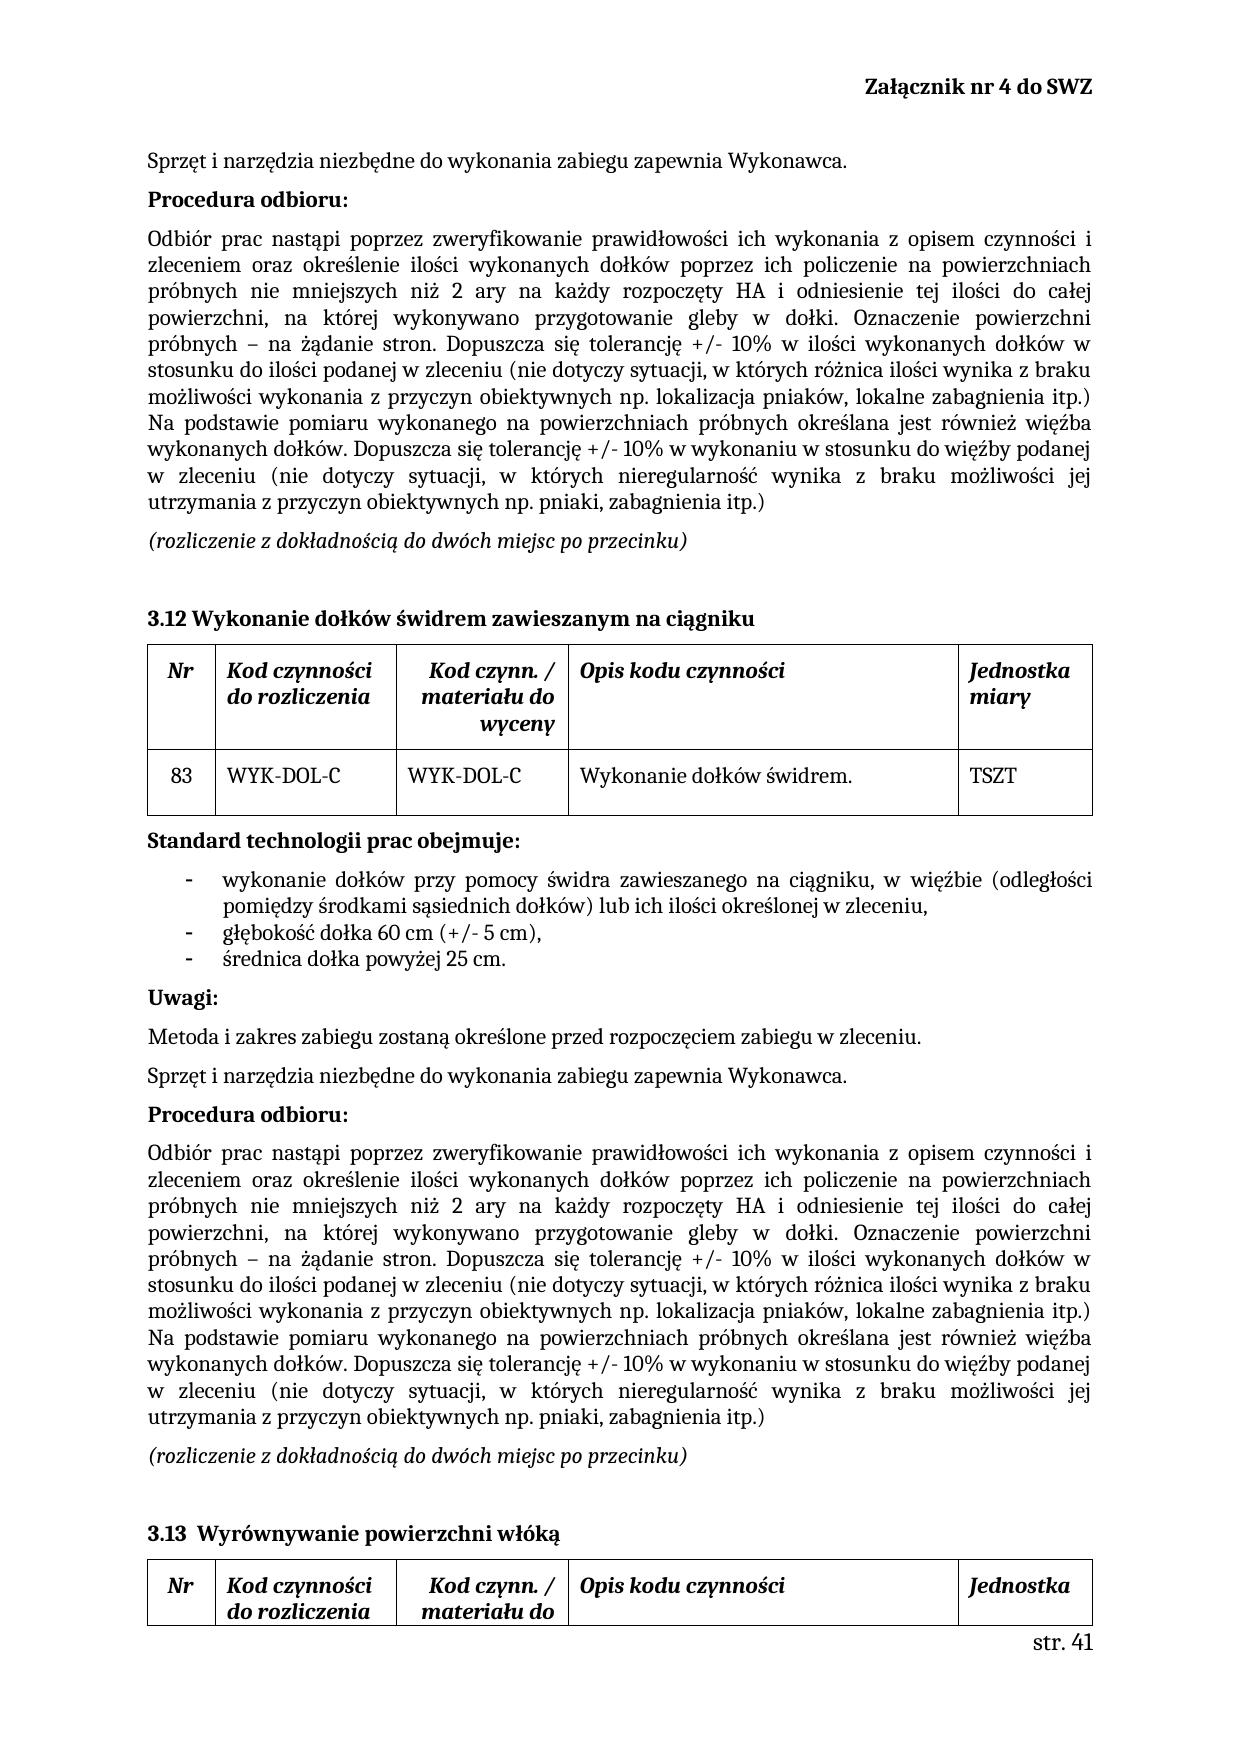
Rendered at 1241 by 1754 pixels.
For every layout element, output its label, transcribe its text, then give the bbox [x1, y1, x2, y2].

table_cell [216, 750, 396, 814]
text Procedura odbioru: [148, 186, 1093, 213]
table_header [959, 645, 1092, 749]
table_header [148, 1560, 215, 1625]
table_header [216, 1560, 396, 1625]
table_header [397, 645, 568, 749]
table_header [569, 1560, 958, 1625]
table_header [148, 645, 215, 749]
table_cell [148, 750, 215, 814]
list głębokość dołka 60 cm (+/- 5 cm), [185, 919, 1093, 946]
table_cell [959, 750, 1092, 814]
text Metoda i zakres zabiegu zostaną określone przed rozpoczęciem zabiegu w zleceniu. [148, 1024, 1093, 1050]
text (rozliczenie z dokładnością do dwóch miejsc po przecinku) [148, 1443, 1093, 1469]
text Standard technologii prac obejmuje: [148, 828, 1093, 854]
text Odbiór prac nastąpi poprzez zweryfikowanie prawidłowości ich wykonania z opisem czynności i zleceniem oraz określenie ilości wykonanych dołków poprzez ich policzenie na powierzchniach próbnych nie mniejszych niż 2 ary na każdy rozpoczęty HA i odniesienie tej ilości do całej powierzchni, na której wykonywano przygotowanie gleby w dołki. Oznaczenie powierzchni próbnych – na żądanie stron. Dopuszcza się tolerancję +/- 10% w ilości wykonanych dołków w stosunku do ilości podanej w zleceniu (nie dotyczy sytuacji, w których różnica ilości wynika z braku możliwości wykonania z przyczyn obiektywnych np. lokalizacja pniaków, lokalne zabagnienia itp.) Na podstawie pomiaru wykonanego na powierzchniach próbnych określana jest również więźba wykonanych dołków. Dopuszcza się tolerancję +/- 10% w wykonaniu w stosunku do więźby podanej w zleceniu (nie dotyczy sytuacji, w których nieregularność wynika z braku możliwości jej utrzymania z przyczyn obiektywnych np. pniaki, zabagnienia itp.) [148, 1140, 1093, 1430]
text Sprzęt i narzędzia niezbędne do wykonania zabiegu zapewnia Wykonawca. [148, 148, 1093, 174]
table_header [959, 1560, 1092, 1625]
text Odbiór prac nastąpi poprzez zweryfikowanie prawidłowości ich wykonania z opisem czynności i zleceniem oraz określenie ilości wykonanych dołków poprzez ich policzenie na powierzchniach próbnych nie mniejszych niż 2 ary na każdy rozpoczęty HA i odniesienie tej ilości do całej powierzchni, na której wykonywano przygotowanie gleby w dołki. Oznaczenie powierzchni próbnych – na żądanie stron. Dopuszcza się tolerancję +/- 10% w ilości wykonanych dołków w stosunku do ilości podanej w zleceniu (nie dotyczy sytuacji, w których różnica ilości wynika z braku możliwości wykonania z przyczyn obiektywnych np. lokalizacja pniaków, lokalne zabagnienia itp.) Na podstawie pomiaru wykonanego na powierzchniach próbnych określana jest również więźba wykonanych dołków. Dopuszcza się tolerancję +/- 10% w wykonaniu w stosunku do więźby podanej w zleceniu (nie dotyczy sytuacji, w których nieregularność wynika z braku możliwości jej utrzymania z przyczyn obiektywnych np. pniaki, zabagnienia itp.) [148, 225, 1093, 515]
text 3.12 Wykonanie dołków świdrem zawieszanym na ciągniku [148, 605, 1093, 632]
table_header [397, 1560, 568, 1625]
text 3.13 Wyrównywanie powierzchni włóką [148, 1520, 1093, 1547]
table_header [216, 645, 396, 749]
list średnica dołka powyżej 25 cm. [185, 946, 1093, 972]
text Procedura odbioru: [148, 1101, 1093, 1128]
text Uwagi: [148, 985, 1093, 1011]
text Sprzęt i narzędzia niezbędne do wykonania zabiegu zapewnia Wykonawca. [148, 1062, 1093, 1089]
text (rozliczenie z dokładnością do dwóch miejsc po przecinku) [148, 528, 1093, 554]
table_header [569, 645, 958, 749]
list wykonanie dołków przy pomocy świdra zawieszanego na ciągniku, w więźbie (odległości pomiędzy środkami sąsiednich dołków) lub ich ilości określonej w zleceniu, [185, 867, 1093, 919]
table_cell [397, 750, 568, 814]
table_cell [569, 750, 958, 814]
